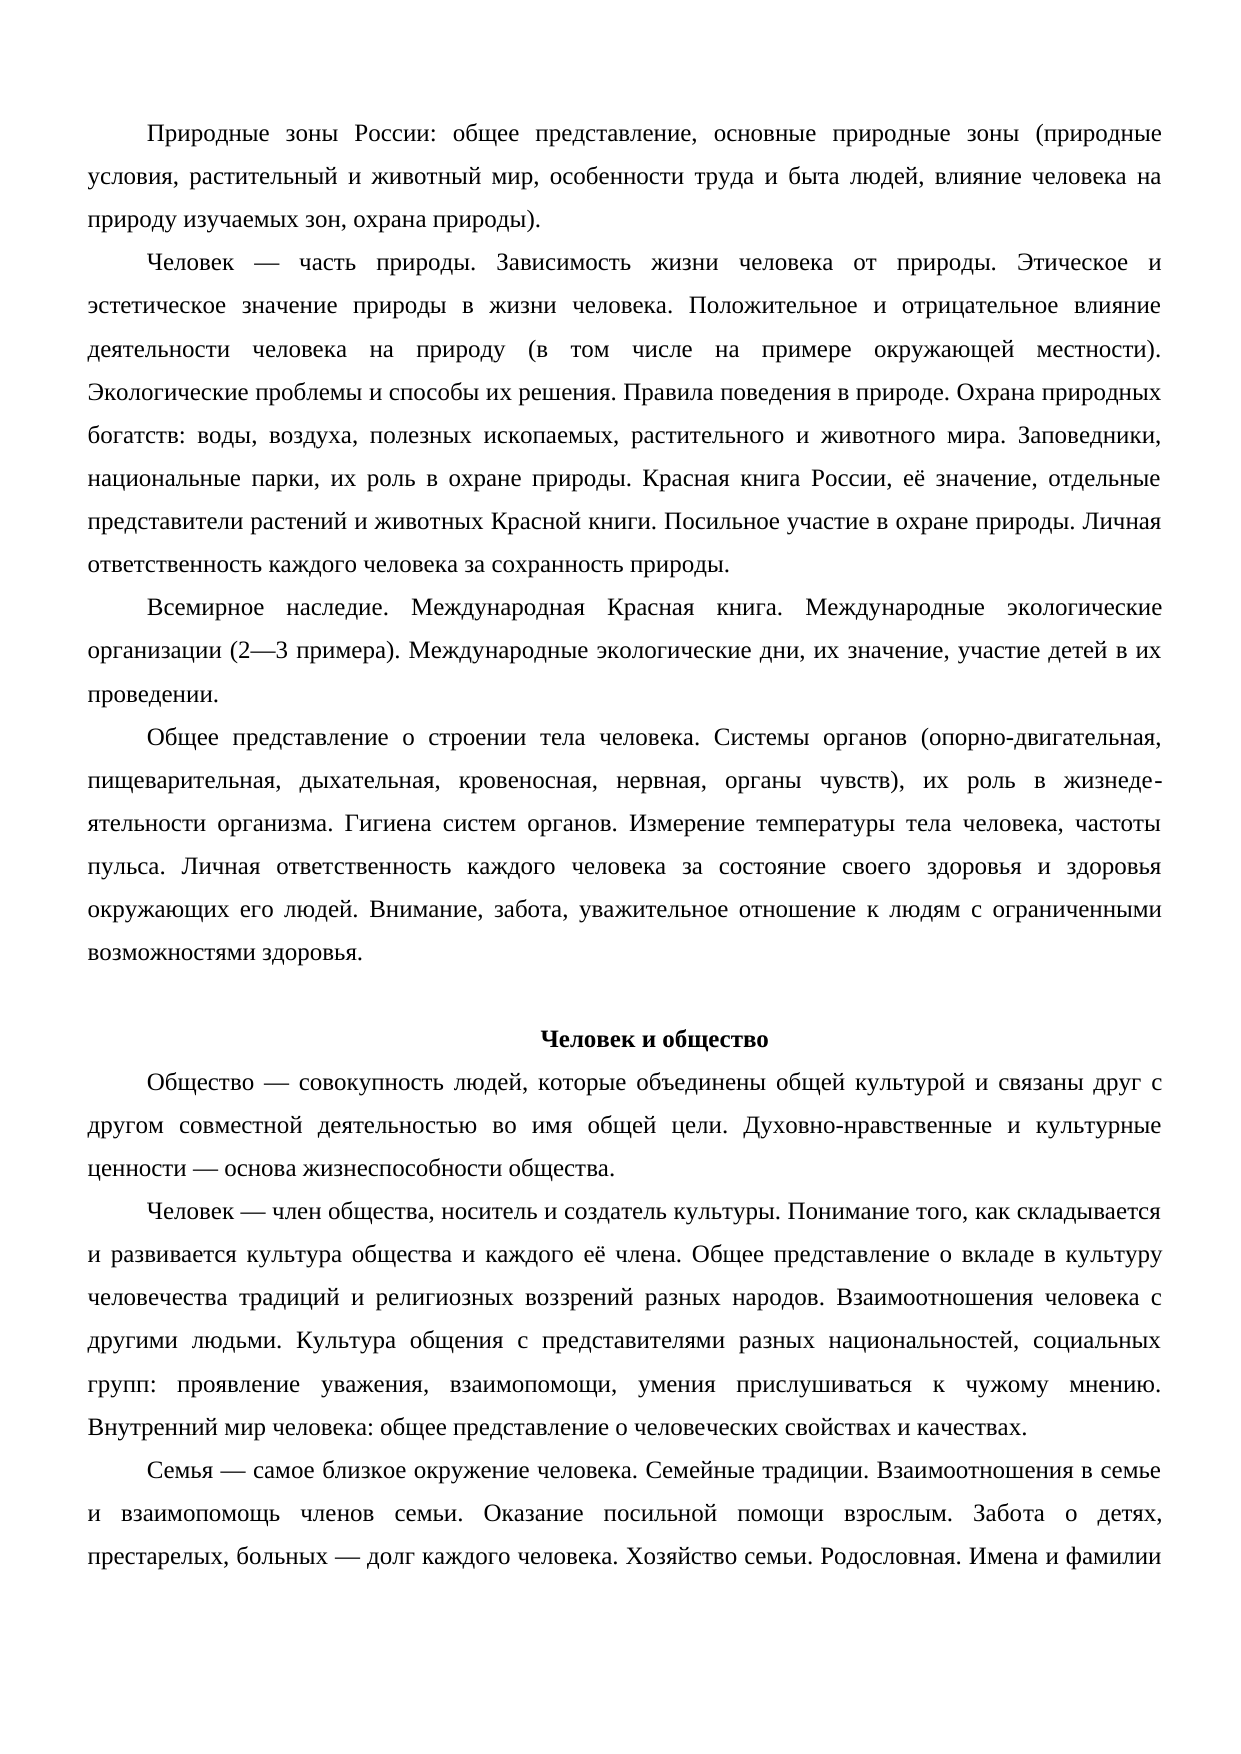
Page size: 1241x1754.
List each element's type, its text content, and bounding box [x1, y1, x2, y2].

text Природные зоны России: общее представление, основные природные зоны (природные условия, растительный и животный мир, особенности труда и быта людей, влияние человека на природу изучаемых зон, охрана природы). [87, 118, 1162, 233]
text Человек и общество [87, 1024, 1162, 1052]
text Всемирное наследие. Международная Красная книга. Международные экологические организации (2—3 примера). Международные экологические дни, их значение, участие детей в их проведении. [87, 592, 1162, 707]
text Человек — член общества, носитель и создатель культуры. Понимание того, как складывается и развивается культура общества и каждого её члена. Общее представление о вкладе в культуру человечества традиций и религиозных воззрений разных народов. Взаимоотношения человека с другими людьми. Культура общения с представителями разных национальностей, социальных групп: проявление уважения, взаимопомощи, умения прислушиваться к чужому мнению. Внутренний мир человека: общее представление о человеческих свойствах и качествах. [87, 1196, 1162, 1441]
text Общее представление о строении тела человека. Системы органов (опорно-двигательная, пищеварительная, дыхательная, кровеносная, нервная, органы чувств), их роль в жизнедеятельности организма. Гигиена систем органов. Измерение температуры тела человека, частоты пульса. Личная ответственность каждого человека за состояние своего здоровья и здоровья окружающих его людей. Внимание, забота, уважительное отношение к людям с ограниченными возможностями здоровья. [87, 722, 1162, 966]
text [87, 1455, 1162, 1570]
text Человек — часть природы. Зависимость жизни человека от природы. Этическое и эстетическое значение природы в жизни человека. Положительное и отрицательное влияние деятельности человека на природу (в том числе на примере окружающей местности). Экологические проблемы и способы их решения. Правила поведения в природе. Охрана природных богатств: воды, воздуха, полезных ископаемых, растительного и животного мира. Заповедники, национальные парки, их роль в охране природы. Красная книга России, её значение, отдельные представители растений и животных Красной книги. Посильное участие в охране природы. Личная ответственность каждого человека за сохранность природы. [87, 247, 1162, 578]
text Общество — совокупность людей, которые объединены общей культурой и связаны друг с другом совместной деятельностью во имя общей цели. Духовно-нравственные и культурные ценности — основа жизнеспособности общества. [87, 1067, 1162, 1182]
